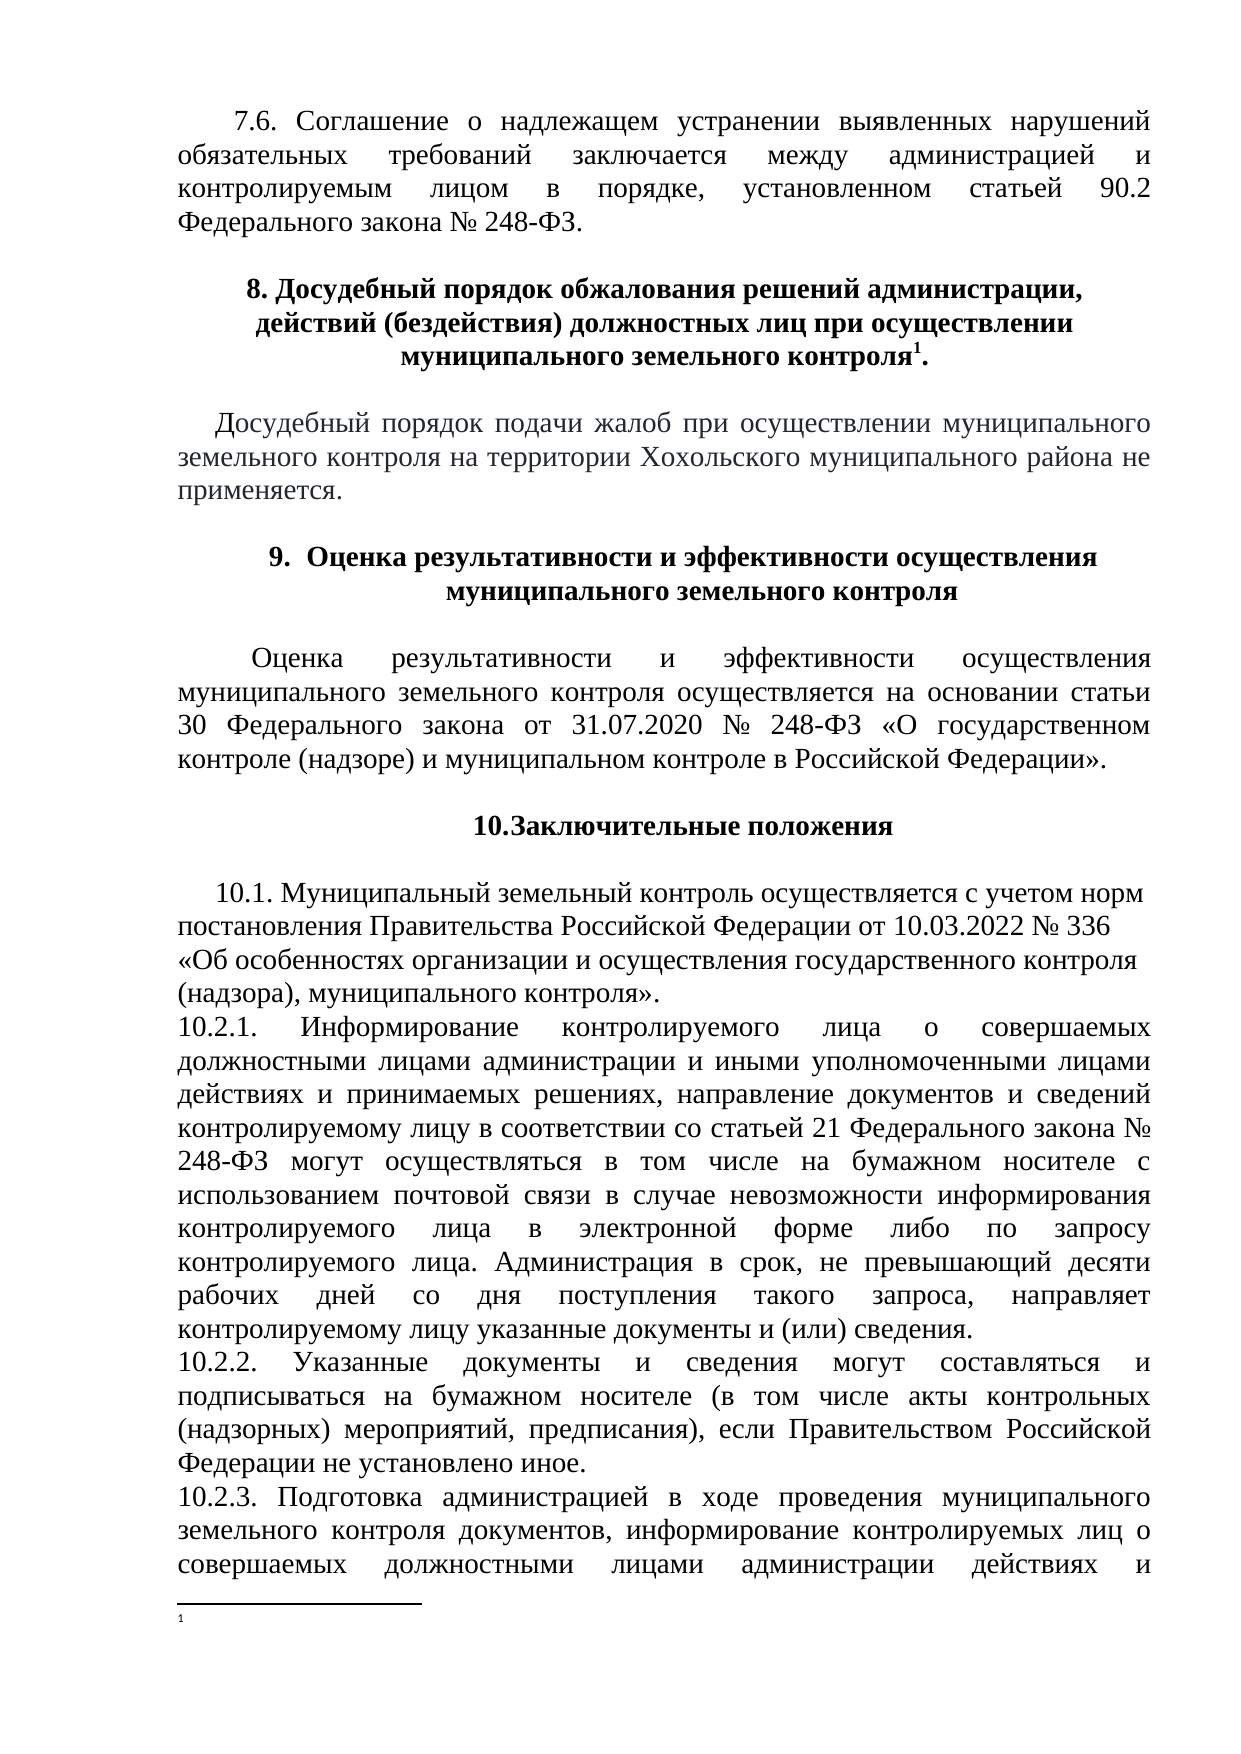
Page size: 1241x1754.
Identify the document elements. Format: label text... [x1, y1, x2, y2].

text 7.6. Соглашение о надлежащем устранении выявленных нарушений обязательных требований заключается между администрацией и контролируемым лицом в порядке, установленном статьей 90.2 Федерального закона № 248-ФЗ. [177, 103, 1152, 238]
text Оценка результативности и эффективности осуществления муниципального земельного контроля осуществляется на основании статьи 30 Федерального закона от 31.07.2020 № 248-ФЗ «О государственном контроле (надзоре) и муниципальном контроле в Российской Федерации». [177, 640, 1152, 774]
text 10.1. Муниципальный земельный контроль осуществляется с учетом норм постановления Правительства Российской Федерации от 10.03.2022 № 336 «Об особенностях организации и осуществления государственного контроля (надзора), муниципального контроля». [177, 875, 1152, 1009]
list Оценка результативности и эффективности осуществления муниципального земельного контроля [215, 539, 1152, 607]
text 10.2.1. Информирование контролируемого лица о совершаемых должностными лицами администрации и иными уполномоченными лицами действиях и принимаемых решениях, направление документов и сведений контролируемому лицу в соответствии со статьей 21 Федерального закона № 248-ФЗ могут осуществляться в том числе на бумажном носителе с использованием почтовой связи в случае невозможности информирования контролируемого лица в электронной форме либо по запросу контролируемого лица. Администрация в срок, не превышающий десяти рабочих дней со дня поступления такого запроса, направляет контролируемому лицу указанные документы и (или) сведения. [177, 1009, 1152, 1344]
text Досудебный порядок подачи жалоб при осуществлении муниципального земельного контроля на территории Хохольского муниципального района не применяется. [177, 472, 1152, 506]
text муниципального земельного контроля. [177, 338, 1152, 372]
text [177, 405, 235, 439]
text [177, 1479, 1152, 1579]
text 10.2.2. Указанные документы и сведения могут составляться и подписываться на бумажном носителе (в том числе акты контрольных (надзорных) мероприятий, предписания), если Правительством Российской Федерации не установлено иное. [177, 1344, 1152, 1479]
list Заключительные положения [215, 808, 1152, 841]
text действий (бездействия) должностных лиц при осуществлении [177, 305, 1152, 338]
text 8. Досудебный порядок обжалования решений администрации, [177, 271, 1152, 305]
